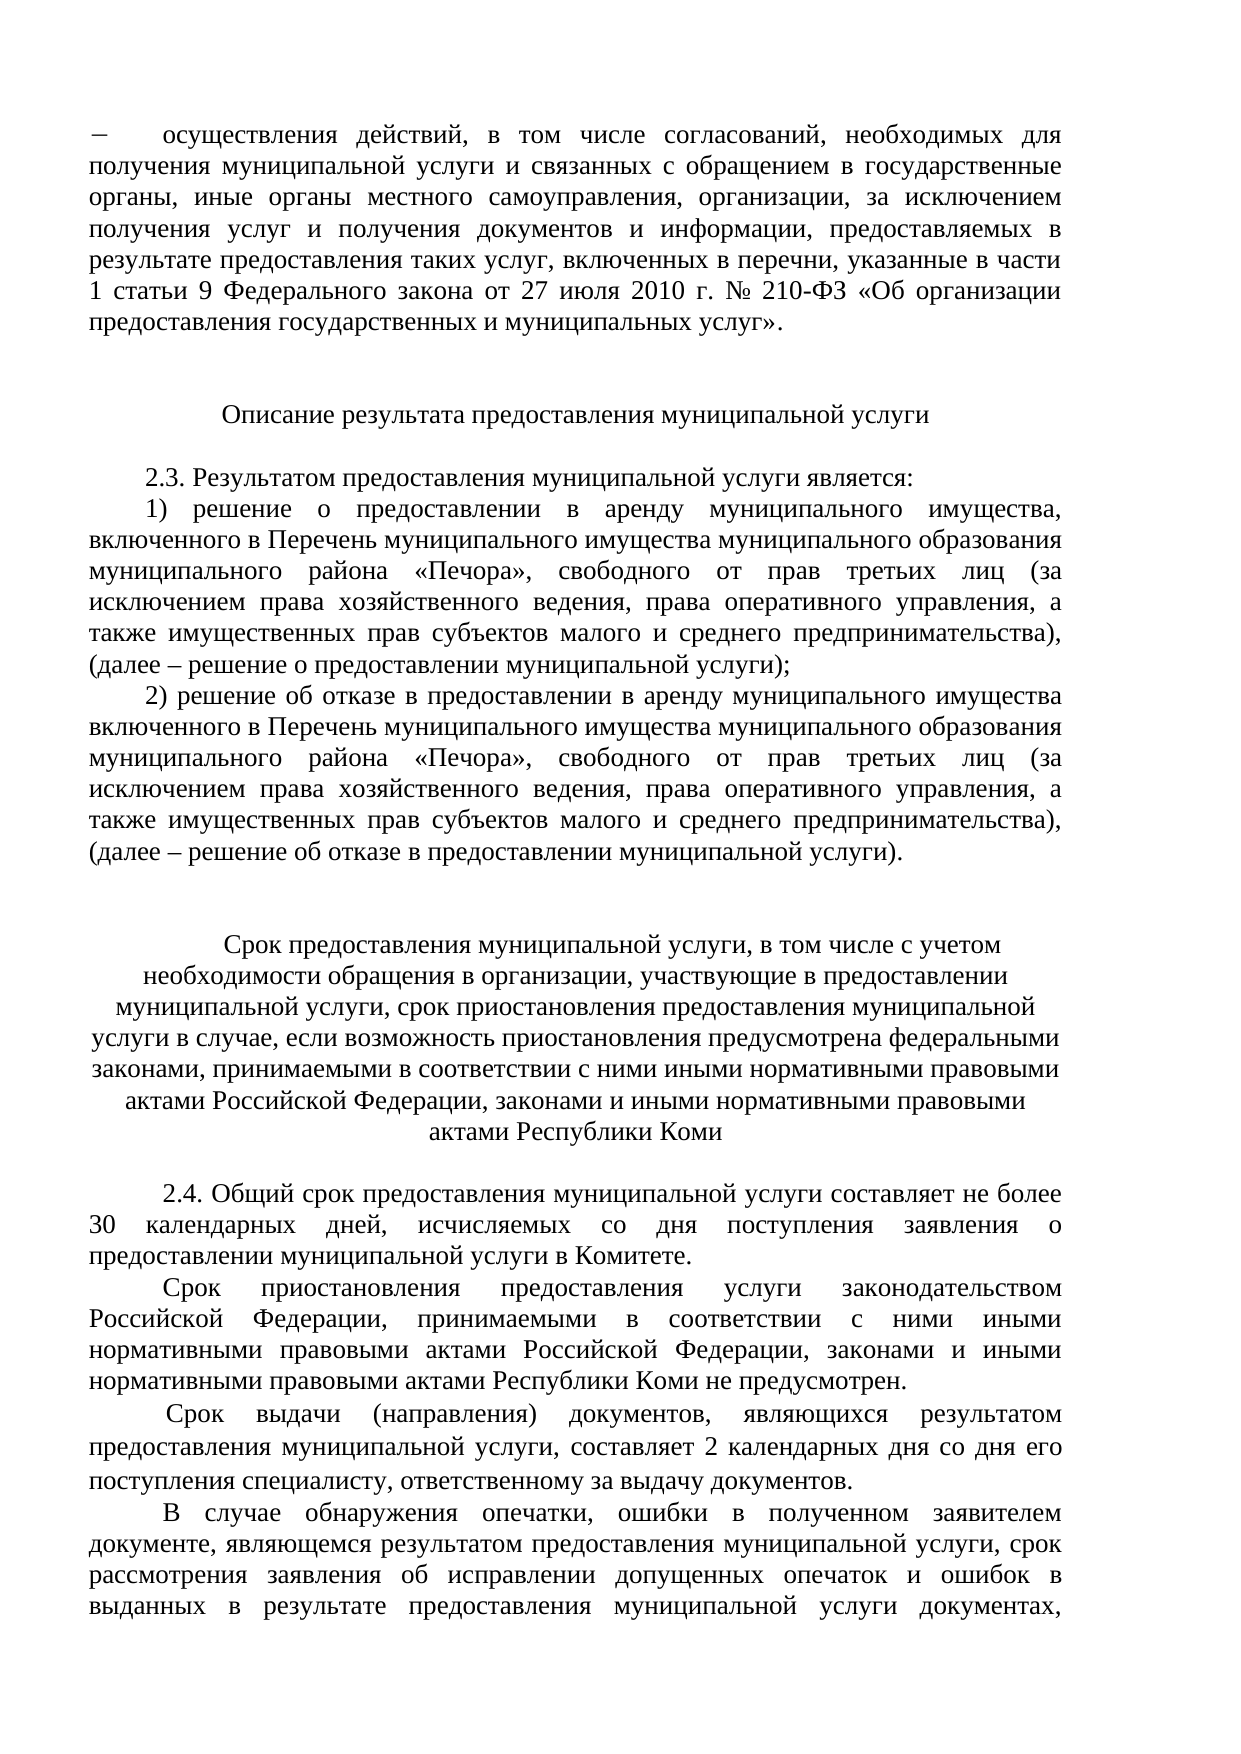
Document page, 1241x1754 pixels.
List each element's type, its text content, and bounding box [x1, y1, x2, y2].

text 2.3. Результатом предоставления муниципальной услуги является: [88, 461, 1063, 492]
text Срок предоставления муниципальной услуги, в том числе с учетом необходимости обращения в организации, участвующие в предоставлении муниципальной услуги, срок приостановления предоставления муниципальной услуги в случае, если возможность приостановления предусмотрена федеральными законами, принимаемыми в соответствии с ними иными нормативными правовыми актами Российской Федерации, законами и иными нормативными правовыми актами Республики Коми [88, 928, 1063, 1146]
text 2.4. Общий срок предоставления муниципальной услуги составляет не более 30 календарных дней, исчисляемых со дня поступления заявления о предоставлении муниципальной услуги в Комитете. [88, 1177, 1063, 1271]
text 2) решение об отказе в предоставлении в аренду муниципального имущества включенного в Перечень муниципального имущества муниципального образования муниципального района «Печора», свободного от прав третьих лиц (за исключением права хозяйственного ведения, права оперативного управления, а также имущественных прав субъектов малого и среднего предпринимательства), (далее – решение об отказе в предоставлении муниципальной услуги). [88, 679, 1063, 866]
text 1) решение о предоставлении в аренду муниципального имущества, включенного в Перечень муниципального имущества муниципального образования муниципального района «Печора», свободного от прав третьих лиц (за исключением права хозяйственного ведения, права оперативного управления, а также имущественных прав субъектов малого и среднего предпринимательства), (далее – решение о предоставлении муниципальной услуги); [88, 492, 1063, 679]
text Срок приостановления предоставления услуги законодательством Российской Федерации, принимаемыми в соответствии с ними иными нормативными правовыми актами Российской Федерации, законами и иными нормативными правовыми актами Республики Коми не предусмотрен. [88, 1271, 1063, 1395]
text Описание результата предоставления муниципальной услуги [88, 398, 1063, 430]
text Срок выдачи (направления) документов, являющихся результатом предоставления муниципальной услуги, составляет 2 календарных дня со дня его поступления специалисту, ответственному за выдачу документов. [88, 1395, 1063, 1496]
list осуществления действий, в том числе согласований, необходимых для получения муниципальной услуги и связанных с обращением в государственные органы, иные органы местного самоуправления, организации, за исключением получения услуг и получения документов и информации, предоставляемых в результате предоставления таких услуг, включенных в перечни, указанные в части 1 статьи 9 Федерального закона от 27 июля 2010 г. № 210-ФЗ «Об организации предоставления государственных и муниципальных услуг». [88, 118, 1063, 336]
